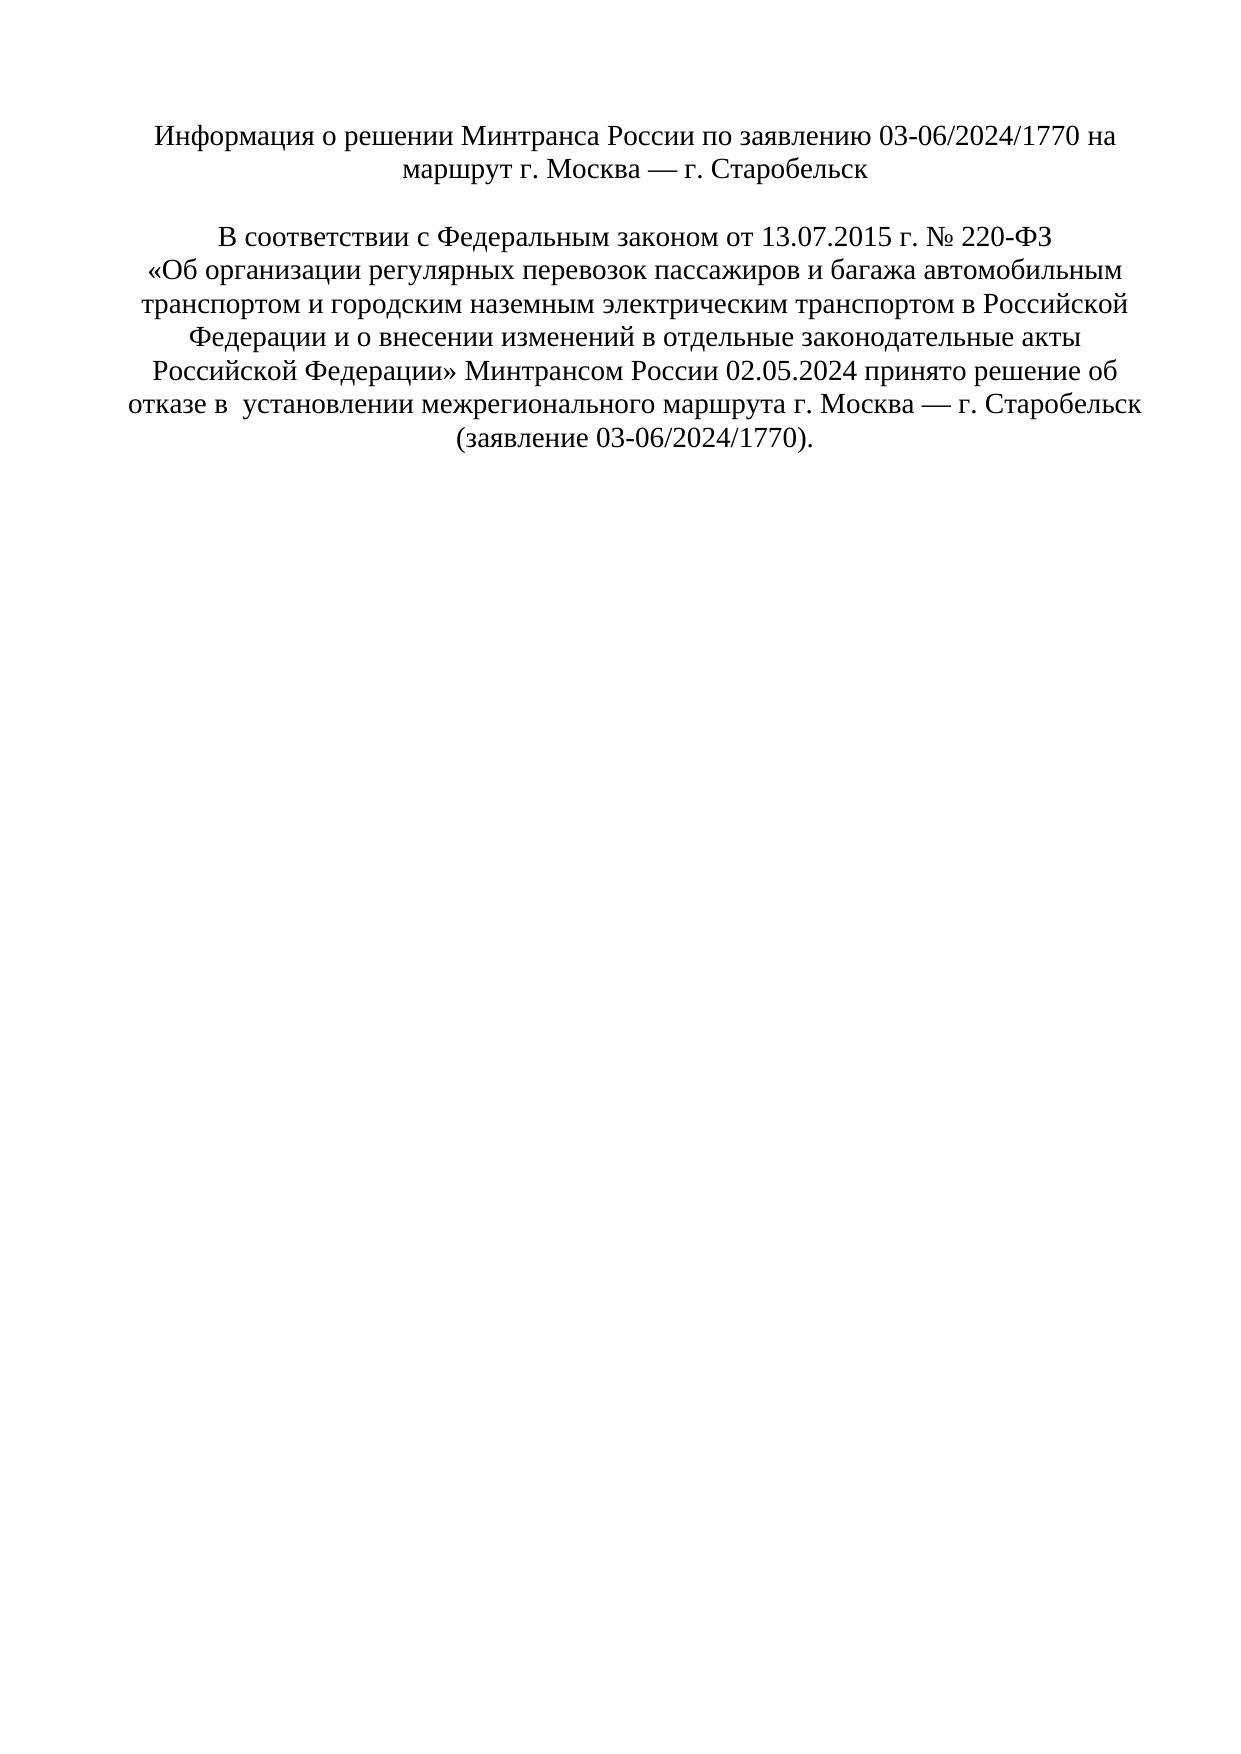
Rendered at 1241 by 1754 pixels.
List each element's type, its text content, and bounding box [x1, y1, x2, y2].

text Информация о решении Минтранса России по заявлению 03-06/2024/1770 на маршрут г. Москва — г. Старобельск [118, 118, 1152, 185]
text В соответствии с Федеральным законом от 13.07.2015 г. № 220-ФЗ «Об организации регулярных перевозок пассажиров и багажа автомобильным транспортом и городским наземным электрическим транспортом в Российской Федерации и о внесении изменений в отдельные законодательные акты Российской Федерации» Минтрансом России 02.05.2024 принято решение об отказе в установлении межрегионального маршрута г. Москва — г. Старобельск (заявление 03-06/2024/1770). [118, 219, 1152, 453]
